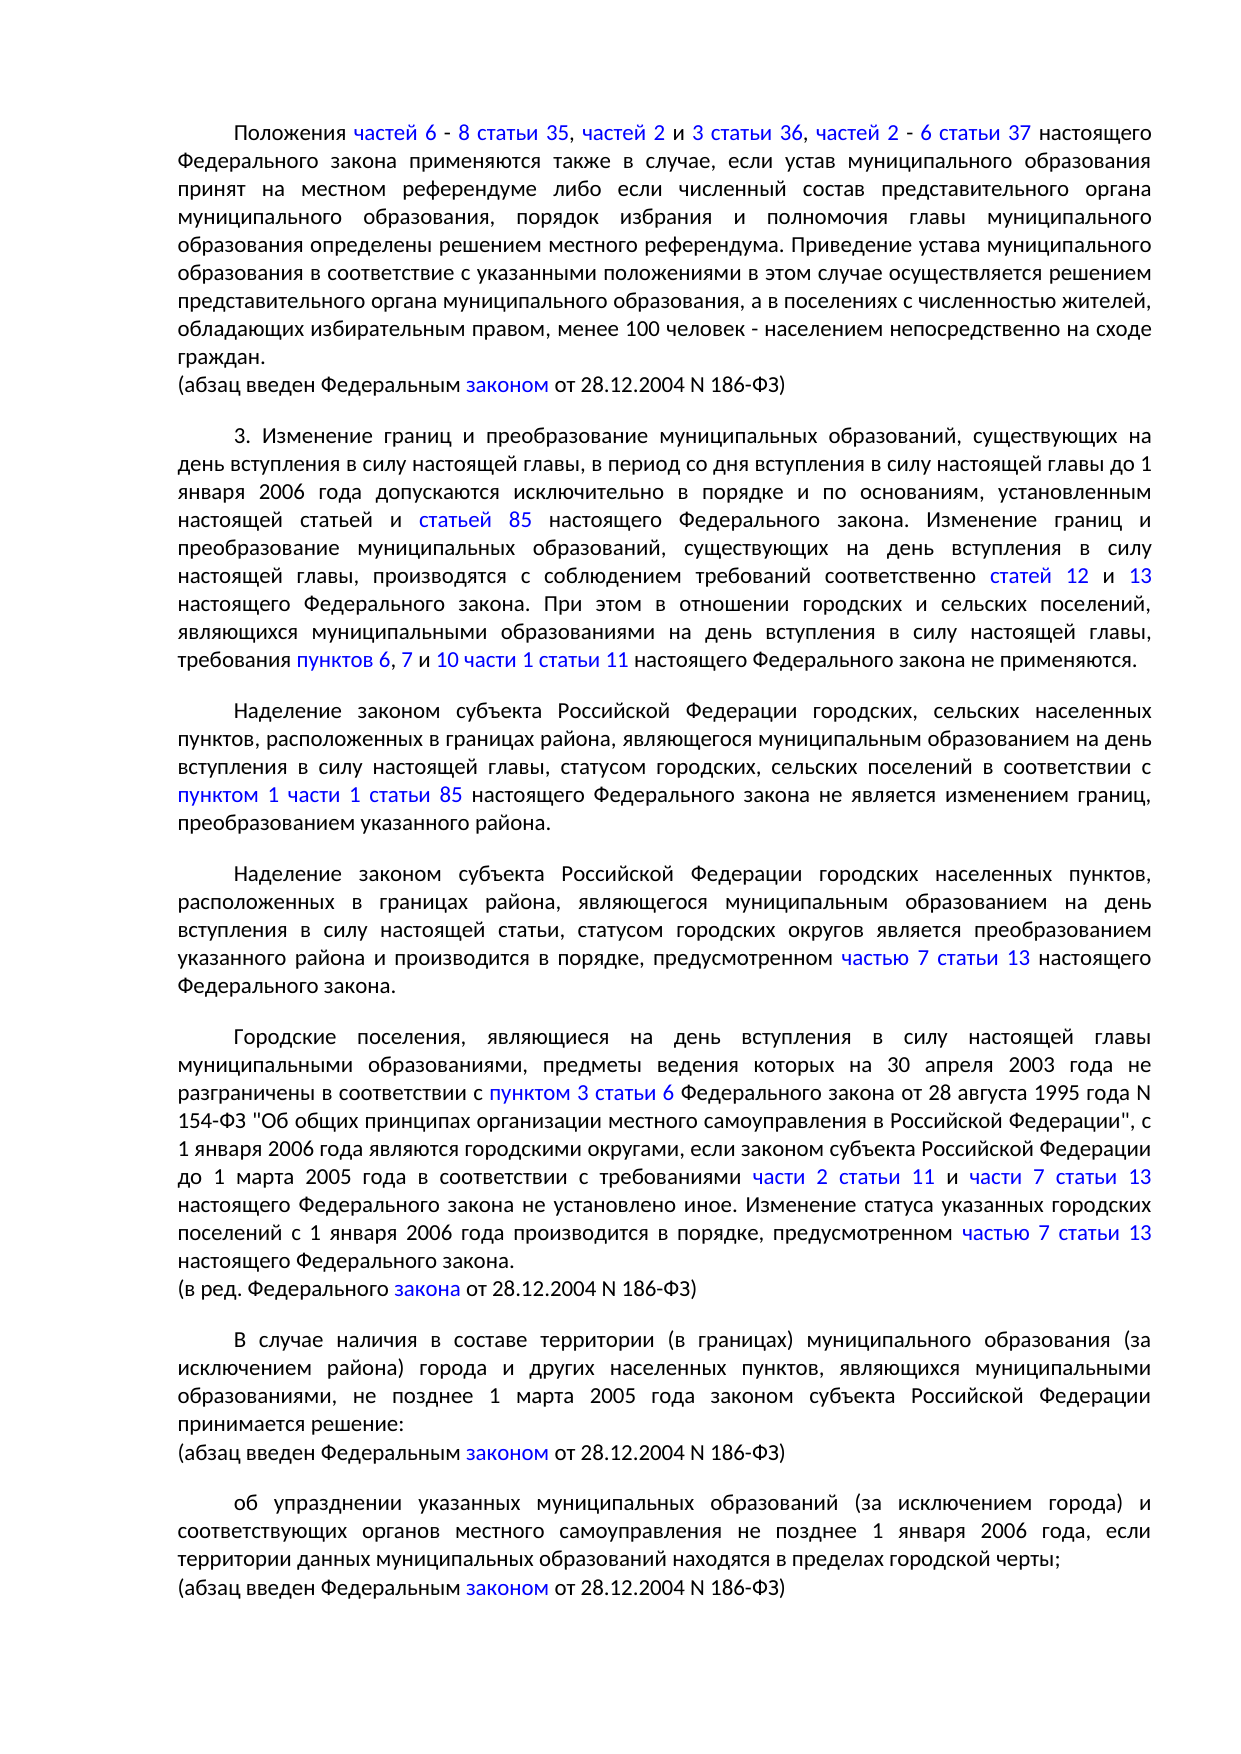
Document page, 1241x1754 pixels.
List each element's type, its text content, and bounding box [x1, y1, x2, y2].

text Положения частей 6 - 8 статьи 35, частей 2 и 3 статьи 36, частей 2 - 6 статьи 37 настоящего Федерального закона применяются также в случае, если устав муниципального образования принят на местном референдуме либо если численный состав представительного органа муниципального образования, порядок избрания и полномочия главы муниципального образования определены решением местного референдума. Приведение устава муниципального образования в соответствие с указанными положениями в этом случае осуществляется решением представительного органа муниципального образования, а в поселениях с численностью жителей, обладающих избирательным правом, менее 100 человек - населением непосредственно на сходе граждан. [177, 118, 1152, 370]
text Наделение законом субъекта Российской Федерации городских населенных пунктов, расположенных в границах района, являющегося муниципальным образованием на день вступления в силу настоящей статьи, статусом городских округов является преобразованием указанного района и производится в порядке, предусмотренном частью 7 статьи 13 настоящего Федерального закона. [177, 859, 1152, 999]
text В случае наличия в составе территории (в границах) муниципального образования (за исключением района) города и других населенных пунктов, являющихся муниципальными образованиями, не позднее 1 марта 2005 года законом субъекта Российской Федерации принимается решение: [177, 1326, 1152, 1438]
text Городские поселения, являющиеся на день вступления в силу настоящей главы муниципальными образованиями, предметы ведения которых на 30 апреля 2003 года не разграничены в соответствии с пунктом 3 статьи 6 Федерального закона от 28 августа 1995 года N 154-ФЗ "Об общих принципах организации местного самоуправления в Российской Федерации", с 1 января 2006 года являются городскими округами, если законом субъекта Российской Федерации до 1 марта 2005 года в соответствии с требованиями части 2 статьи 11 и части 7 статьи 13 настоящего Федерального закона не установлено иное. Изменение статуса указанных городских поселений с 1 января 2006 года производится в порядке, предусмотренном частью 7 статьи 13 настоящего Федерального закона. [177, 1022, 1152, 1274]
text 3. Изменение границ и преобразование муниципальных образований, существующих на день вступления в силу настоящей главы, в период со дня вступления в силу настоящей главы до 1 января 2006 года допускаются исключительно в порядке и по основаниям, установленным настоящей статьей и статьей 85 настоящего Федерального закона. Изменение границ и преобразование муниципальных образований, существующих на день вступления в силу настоящей главы, производятся с соблюдением требований соответственно статей 12 и 13 настоящего Федерального закона. При этом в отношении городских и сельских поселений, являющихся муниципальными образованиями на день вступления в силу настоящей главы, требования пунктов 6, 7 и 10 части 1 статьи 11 настоящего Федерального закона не применяются. [177, 421, 1152, 673]
text (в ред. Федерального закона от 28.12.2004 N 186-ФЗ) [177, 1274, 1152, 1303]
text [177, 1573, 1152, 1601]
text (абзац введен Федеральным законом от 28.12.2004 N 186-ФЗ) [177, 1438, 1152, 1466]
text об упразднении указанных муниципальных образований (за исключением города) и соответствующих органов местного самоуправления не позднее 1 января 2006 года, если территории данных муниципальных образований находятся в пределах городской черты; [177, 1488, 1152, 1573]
text (абзац введен Федеральным законом от 28.12.2004 N 186-ФЗ) [177, 370, 1152, 398]
text Наделение законом субъекта Российской Федерации городских, сельских населенных пунктов, расположенных в границах района, являющегося муниципальным образованием на день вступления в силу настоящей главы, статусом городских, сельских поселений в соответствии с пунктом 1 части 1 статьи 85 настоящего Федерального закона не является изменением границ, преобразованием указанного района. [177, 696, 1152, 836]
